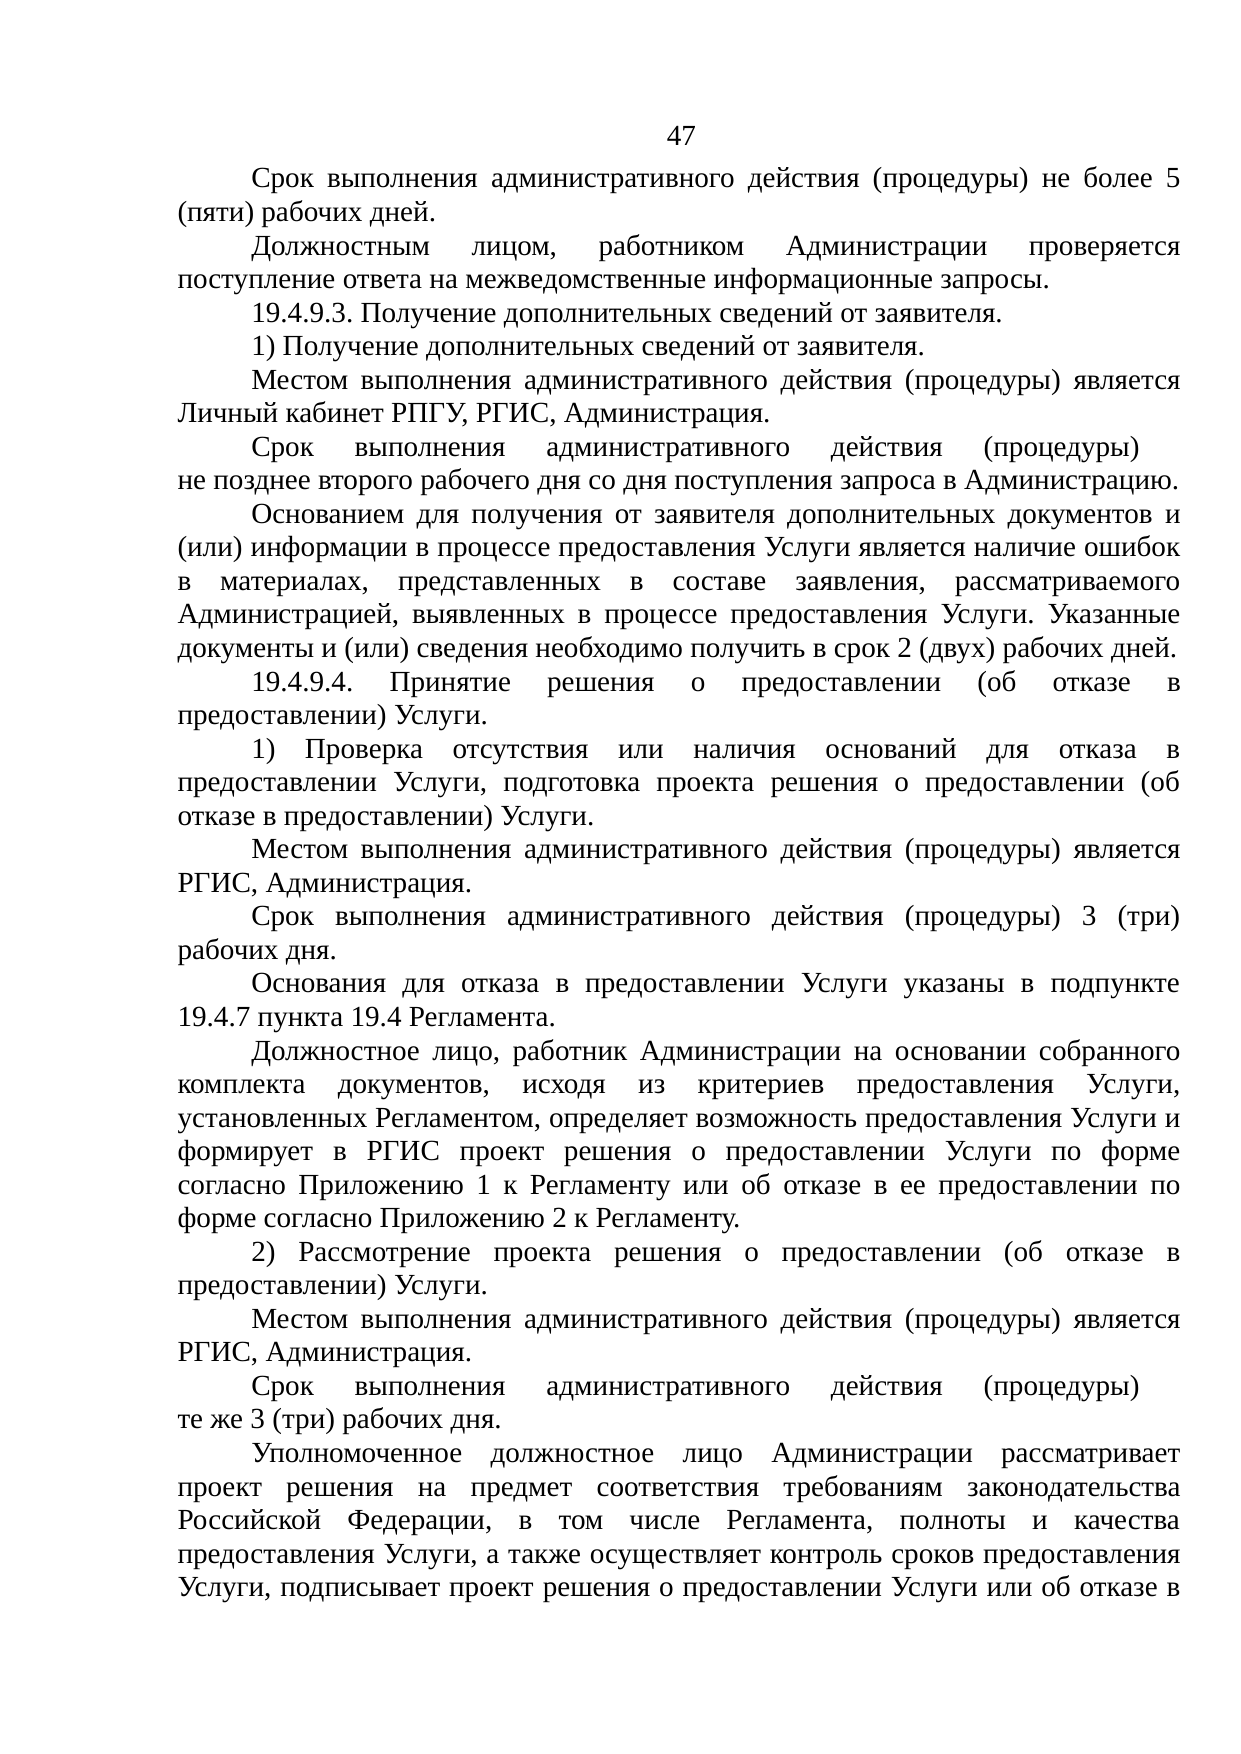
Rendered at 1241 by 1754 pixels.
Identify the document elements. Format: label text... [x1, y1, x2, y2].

text Срок выполнения административного действия (процедуры) те же 3 (три) рабочих дня. [177, 1368, 1181, 1435]
text Срок выполнения административного действия (процедуры) не более 5 (пяти) рабочих дней. [177, 161, 1181, 228]
text 2) Рассмотрение проекта решения о предоставлении (об отказе в предоставлении) Услуги. [177, 1234, 1181, 1301]
text Местом выполнения административного действия (процедуры) является РГИС, Администрация. [177, 1301, 1181, 1368]
text Срок выполнения административного действия (процедуры) не позднее второго рабочего дня со дня поступления запроса в Администрацию. [177, 429, 1181, 496]
text Основанием для получения от заявителя дополнительных документов и (или) информации в процессе предоставления Услуги является наличие ошибок в материалах, представленных в составе заявления, рассматриваемого Администрацией, выявленных в процессе предоставления Услуги. Указанные документы и (или) сведения необходимо получить в срок 2 (двух) рабочих дней. [177, 496, 1181, 664]
text Основания для отказа в предоставлении Услуги указаны в подпункте 19.4.7 пункта 19.4 Регламента. [177, 966, 1181, 1033]
text Срок выполнения административного действия (процедуры) 3 (три) рабочих дня. [177, 898, 1181, 966]
text Местом выполнения административного действия (процедуры) является Личный кабинет РПГУ, РГИС, Администрация. [177, 362, 1181, 429]
text 1) Получение дополнительных сведений от заявителя. [177, 328, 1181, 362]
text Местом выполнения административного действия (процедуры) является РГИС, Администрация. [177, 831, 1181, 898]
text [177, 1435, 1181, 1603]
text Должностное лицо, работник Администрации на основании собранного комплекта документов, исходя из критериев предоставления Услуги, установленных Регламентом, определяет возможность предоставления Услуги и формирует в РГИС проект решения о предоставлении Услуги по форме согласно Приложению 1 к Регламенту или об отказе в ее предоставлении по форме согласно Приложению 2 к Регламенту. [177, 1033, 1181, 1234]
text 1) Проверка отсутствия или наличия оснований для отказа в предоставлении Услуги, подготовка проекта решения о предоставлении (об отказе в предоставлении) Услуги. [177, 731, 1181, 831]
text Должностным лицом, работником Администрации проверяется поступление ответа на межведомственные информационные запросы. [177, 228, 1181, 295]
text 19.4.9.3. Получение дополнительных сведений от заявителя. [177, 295, 1181, 328]
text 19.4.9.4. Принятие решения о предоставлении (об отказе в предоставлении) Услуги. [177, 664, 1181, 731]
